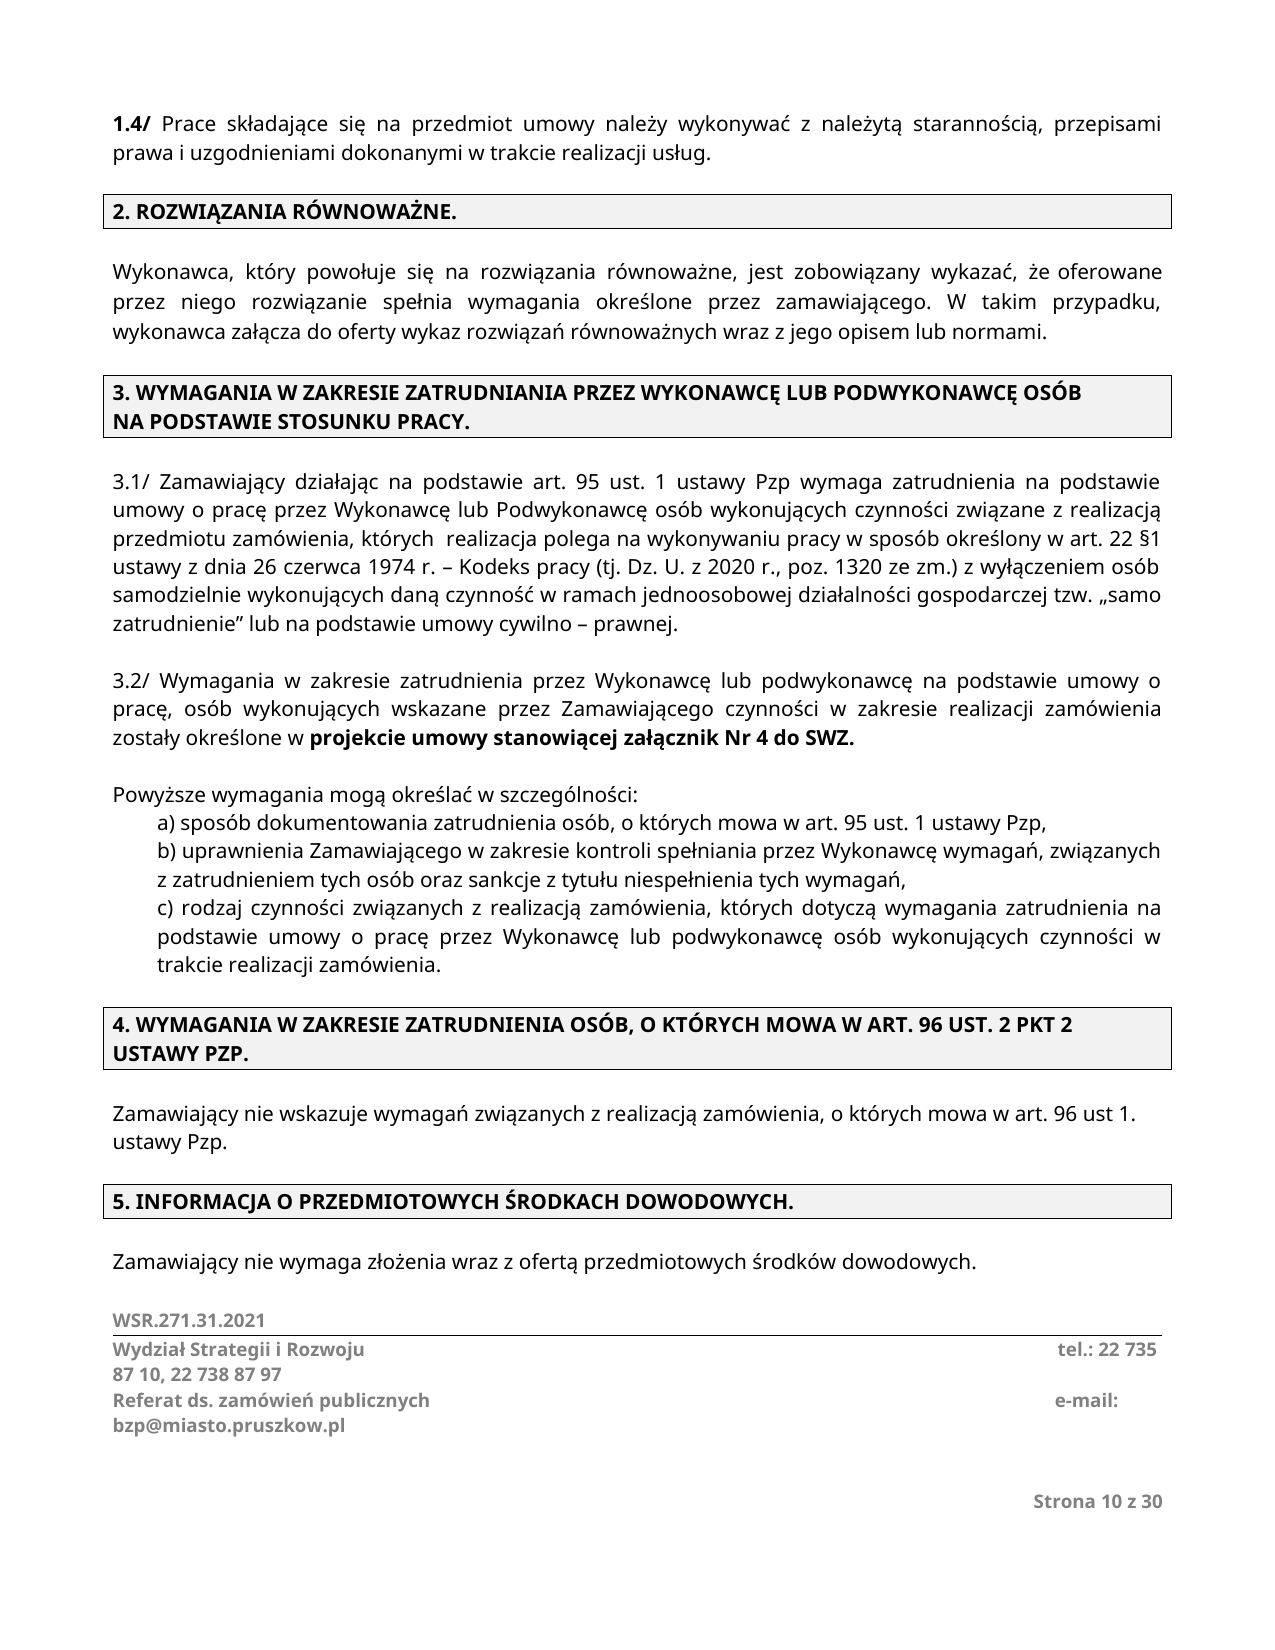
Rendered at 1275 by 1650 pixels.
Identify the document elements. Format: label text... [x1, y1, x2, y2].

text Wykonawca, który powołuje się na rozwiązania równoważne, jest zobowiązany wykazać, że oferowane przez niego rozwiązanie spełnia wymagania określone przez zamawiającego. W takim przypadku, wykonawca załącza do oferty wykaz rozwiązań równoważnych wraz z jego opisem lub normami. [112, 257, 1162, 346]
text 1.4/ Prace składające się na przedmiot umowy należy wykonywać z należytą starannością, przepisami prawa i uzgodnieniami dokonanymi w trakcie realizacji usług. [112, 109, 1162, 166]
text Powyższe wymagania mogą określać w szczególności: [112, 780, 1162, 808]
text 3. WYMAGANIA W ZAKRESIE ZATRUDNIANIA PRZEZ WYKONAWCĘ LUB PODWYKONAWCĘ OSÓB [104, 376, 1171, 404]
text 3.2/ Wymagania w zakresie zatrudnienia przez Wykonawcę lub podwykonawcę na podstawie umowy o pracę, osób wykonujących wskazane przez Zamawiającego czynności w zakresie realizacji zamówienia zostały określone w projekcie umowy stanowiącej załącznik Nr 4 do SWZ. [112, 666, 1162, 751]
text c) rodzaj czynności związanych z realizacją zamówienia, których dotyczą wymagania zatrudnienia na podstawie umowy o pracę przez Wykonawcę lub podwykonawcę osób wykonujących czynności w trakcie realizacji zamówienia. [157, 893, 1162, 979]
text 3.1/ Zamawiający działając na podstawie art. 95 ust. 1 ustawy Pzp wymaga zatrudnienia na podstawie umowy o pracę przez Wykonawcę lub Podwykonawcę osób wykonujących czynności związane z realizacją przedmiotu zamówienia, których realizacja polega na wykonywaniu pracy w sposób określony w art. 22 §1 ustawy z dnia 26 czerwca 1974 r. – Kodeks pracy (tj. Dz. U. z 2020 r., poz. 1320 ze zm.) z wyłączeniem osób samodzielnie wykonujących daną czynność w ramach jednoosobowej działalności gospodarczej tzw. „samo zatrudnienie” lub na podstawie umowy cywilno – prawnej. [112, 467, 1162, 637]
text 5. INFORMACJA O PRZEDMIOTOWYCH ŚRODKACH DOWODOWYCH. [104, 1185, 1171, 1218]
text a) sposób dokumentowania zatrudnienia osób, o których mowa w art. 95 ust. 1 ustawy Pzp, [157, 808, 1162, 837]
text b) uprawnienia Zamawiającego w zakresie kontroli spełniania przez Wykonawcę wymagań, związanych z zatrudnieniem tych osób oraz sankcje z tytułu niespełnienia tych wymagań, [157, 837, 1162, 893]
text 4. WYMAGANIA W ZAKRESIE ZATRUDNIENIA OSÓB, O KTÓRYCH MOWA W ART. 96 UST. 2 PKT 2 USTAWY PZP. [104, 1008, 1171, 1069]
text Zamawiający nie wymaga złożenia wraz z ofertą przedmiotowych środków dowodowych. [112, 1247, 1162, 1276]
text NA PODSTAWIE STOSUNKU PRACY. [104, 404, 1171, 437]
text Zamawiający nie wskazuje wymagań związanych z realizacją zamówienia, o których mowa w art. 96 ust 1. ustawy Pzp. [112, 1099, 1162, 1156]
text 2. ROZWIĄZANIA RÓWNOWAŻNE. [104, 195, 1171, 228]
